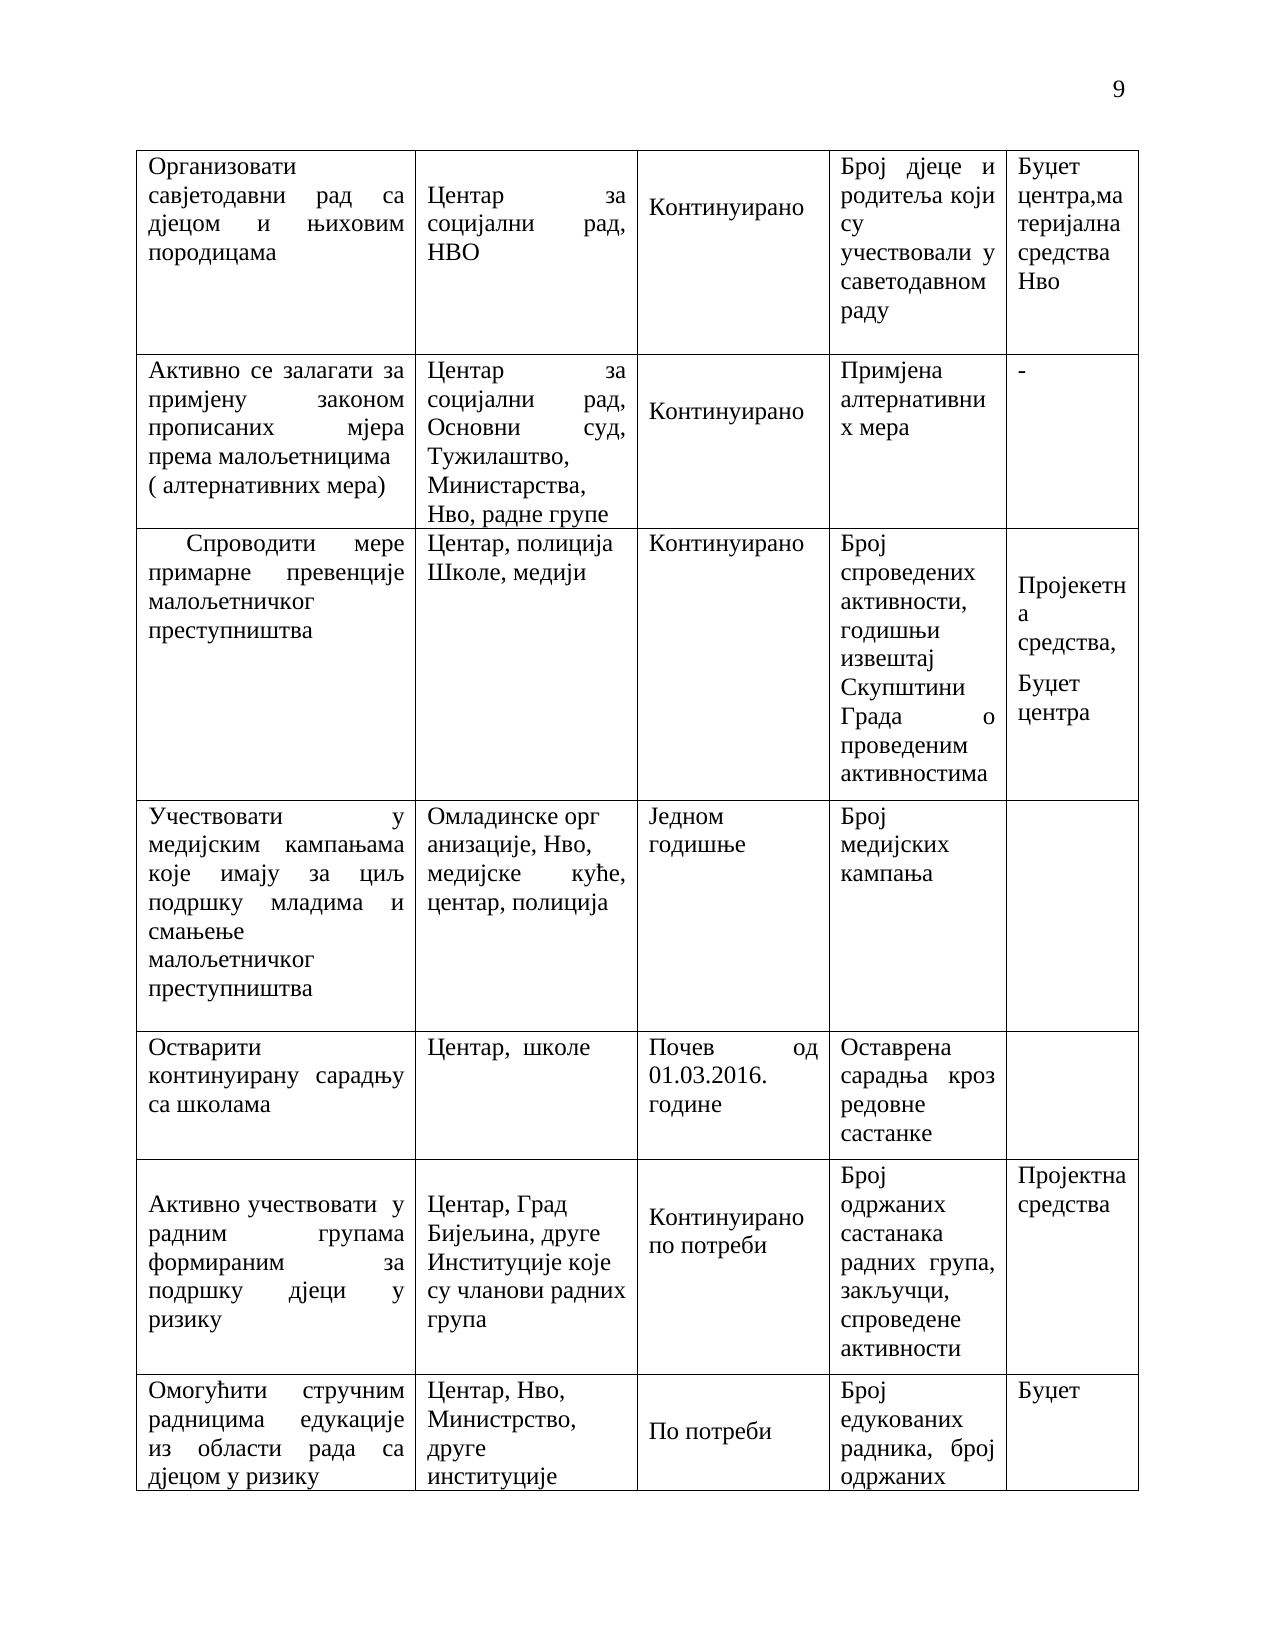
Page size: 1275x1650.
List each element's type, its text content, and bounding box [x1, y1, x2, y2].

table_cell Остварити континуирану сарадњу са школама [137, 1032, 415, 1159]
table_cell Учествовати у медијским кампањама које имају за циљ подршку младима и смањење малољетничког преступништва [137, 801, 415, 1031]
table_cell Центар, Град Бијељина, друге Институције које су чланови радних група [416, 1160, 637, 1374]
table_cell Једном годишње [638, 801, 829, 1031]
table_cell Организовати савјетодавни рад са дјецом и њиховим породицама [137, 151, 415, 354]
table_cell - [1007, 355, 1138, 527]
table_cell Пројектна средства [1007, 1160, 1138, 1374]
table_cell [1007, 1032, 1138, 1159]
table_cell Пројекетна средства, Буџет центра [1007, 529, 1138, 800]
table_cell Центар за социјални рад, Основни суд, Тужилаштво, Министарства, Нво, радне групе [416, 355, 637, 527]
table_cell Број дјеце и родитеља који су учествовали у саветодавном раду [830, 151, 1006, 354]
table_cell Омладинске орг анизације, Нво, медијске куће, центар, полиција [416, 801, 637, 1031]
table_cell Активно учествовати у радним групама формираним за подршку дјеци у ризику [137, 1160, 415, 1374]
table_cell Почев од 01.03.2016. године [638, 1032, 829, 1159]
table_cell По потреби [638, 1375, 829, 1490]
table_cell Континуирано [638, 355, 829, 527]
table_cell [416, 1375, 637, 1490]
table_cell Активно се залагати за примјену законом прописаних мјера према малољетницима ( алтернативних мера) [137, 355, 415, 527]
table_cell Континуирано [638, 529, 829, 800]
table_cell Број медијских кампања [830, 801, 1006, 1031]
table_cell Центар за социјални рад, НВО [416, 151, 637, 354]
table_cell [137, 1375, 415, 1490]
table_cell Центар, школе [416, 1032, 637, 1159]
table_cell Број одржаних састанака радних група, закључци, спроведене активности [830, 1160, 1006, 1374]
table_cell Број спроведених активности, годишњи извештај Скупштини Града о проведеним активностима [830, 529, 1006, 800]
table_cell Континуирано по потреби [638, 1160, 829, 1374]
table_cell Примјена алтернативних мера [830, 355, 1006, 527]
table_cell [1007, 801, 1138, 1031]
table_cell Континуирано [638, 151, 829, 354]
table_cell Центар, полиција Школе, медији [416, 529, 637, 800]
table_cell Оставрена сарадња кроз редовне састанке [830, 1032, 1006, 1159]
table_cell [830, 1375, 1006, 1490]
table_cell Спроводити мере примарне превенције малољетничког преступништва [137, 529, 415, 800]
table_cell Буџет центра,материјална средства Нво [1007, 151, 1138, 354]
table_cell Буџет [1007, 1375, 1138, 1490]
